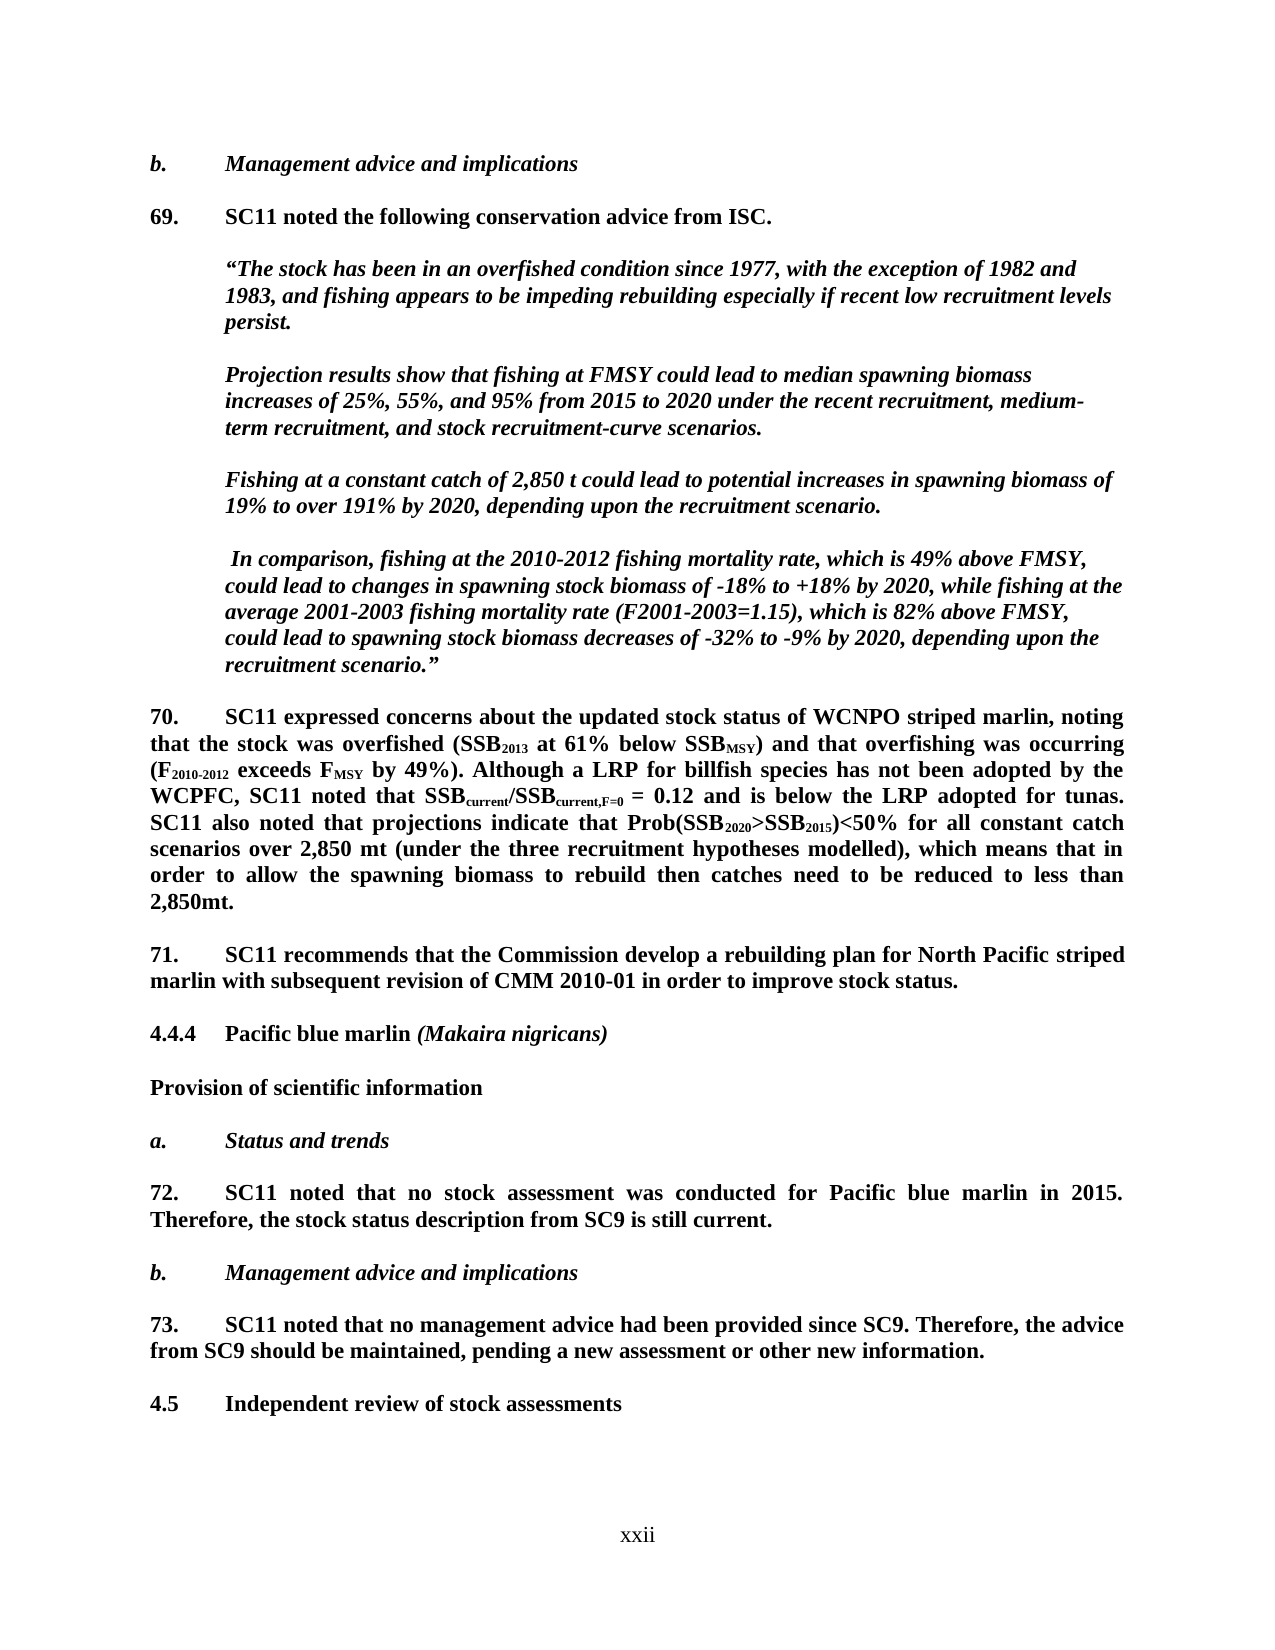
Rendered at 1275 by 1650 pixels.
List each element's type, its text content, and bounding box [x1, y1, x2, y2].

subtitle b. Management advice and implications [150, 150, 1125, 176]
subtitle 4.4.4 Pacific blue marlin (Makaira nigricans) [150, 1020, 1125, 1046]
list SC11 expressed concerns about the updated stock status of WCNPO striped marlin, noting that the stock was overfished (SSB2013 at 61% below SSBMSY) and that overfishing was occurring (F2010-2012 exceeds FMSY by 49%). Although a LRP for billfish species has not been adopted by the WCPFC, SC11 noted that SSBcurrent/SSBcurrent,F=0 = 0.12 and is below the LRP adopted for tunas. SC11 also noted that projections indicate that Prob(SSB2020>SSB2015)<50% for all constant catch scenarios over 2,850 mt (under the three recruitment hypotheses modelled), which means that in order to allow the spawning biomass to rebuild then catches need to be reduced to less than 2,850mt. [150, 703, 1125, 914]
list SC11 noted that no stock assessment was conducted for Pacific blue marlin in 2015. Therefore, the stock status description from SC9 is still current. [150, 1179, 1125, 1232]
list SC11 noted the following conservation advice from ISC. [150, 203, 1125, 229]
subtitle 4.5 Independent review of stock assessments [150, 1390, 1125, 1417]
text Projection results show that fishing at FMSY could lead to median spawning biomass increases of 25%, 55%, and 95% from 2015 to 2020 under the recent recruitment, medium-term recruitment, and stock recruitment-curve scenarios. [225, 361, 1125, 440]
list SC11 noted that no management advice had been provided since SC9. Therefore, the advice from SC9 should be maintained, pending a new assessment or other new information. [150, 1311, 1125, 1364]
text In comparison, fishing at the 2010-2012 fishing mortality rate, which is 49% above FMSY, could lead to changes in spawning stock biomass of -18% to +18% by 2020, while fishing at the average 2001-2003 fishing mortality rate (F2001-2003=1.15), which is 82% above FMSY, could lead to spawning stock biomass decreases of -32% to -9% by 2020, depending upon the recruitment scenario.” [225, 545, 1125, 677]
subtitle Provision of scientific information [150, 1074, 1125, 1100]
text “The stock has been in an overfished condition since 1977, with the exception of 1982 and 1983, and fishing appears to be impeding rebuilding especially if recent low recruitment levels persist. [225, 255, 1125, 334]
list SC11 recommends that the Commission develop a rebuilding plan for North Pacific striped marlin with subsequent revision of CMM 2010-01 in order to improve stock status. [150, 941, 1125, 993]
subtitle b. Management advice and implications [150, 1258, 1125, 1285]
text Fishing at a constant catch of 2,850 t could lead to potential increases in spawning biomass of 19% to over 191% by 2020, depending upon the recruitment scenario. [225, 466, 1125, 519]
subtitle a. Status and trends [150, 1127, 1125, 1153]
